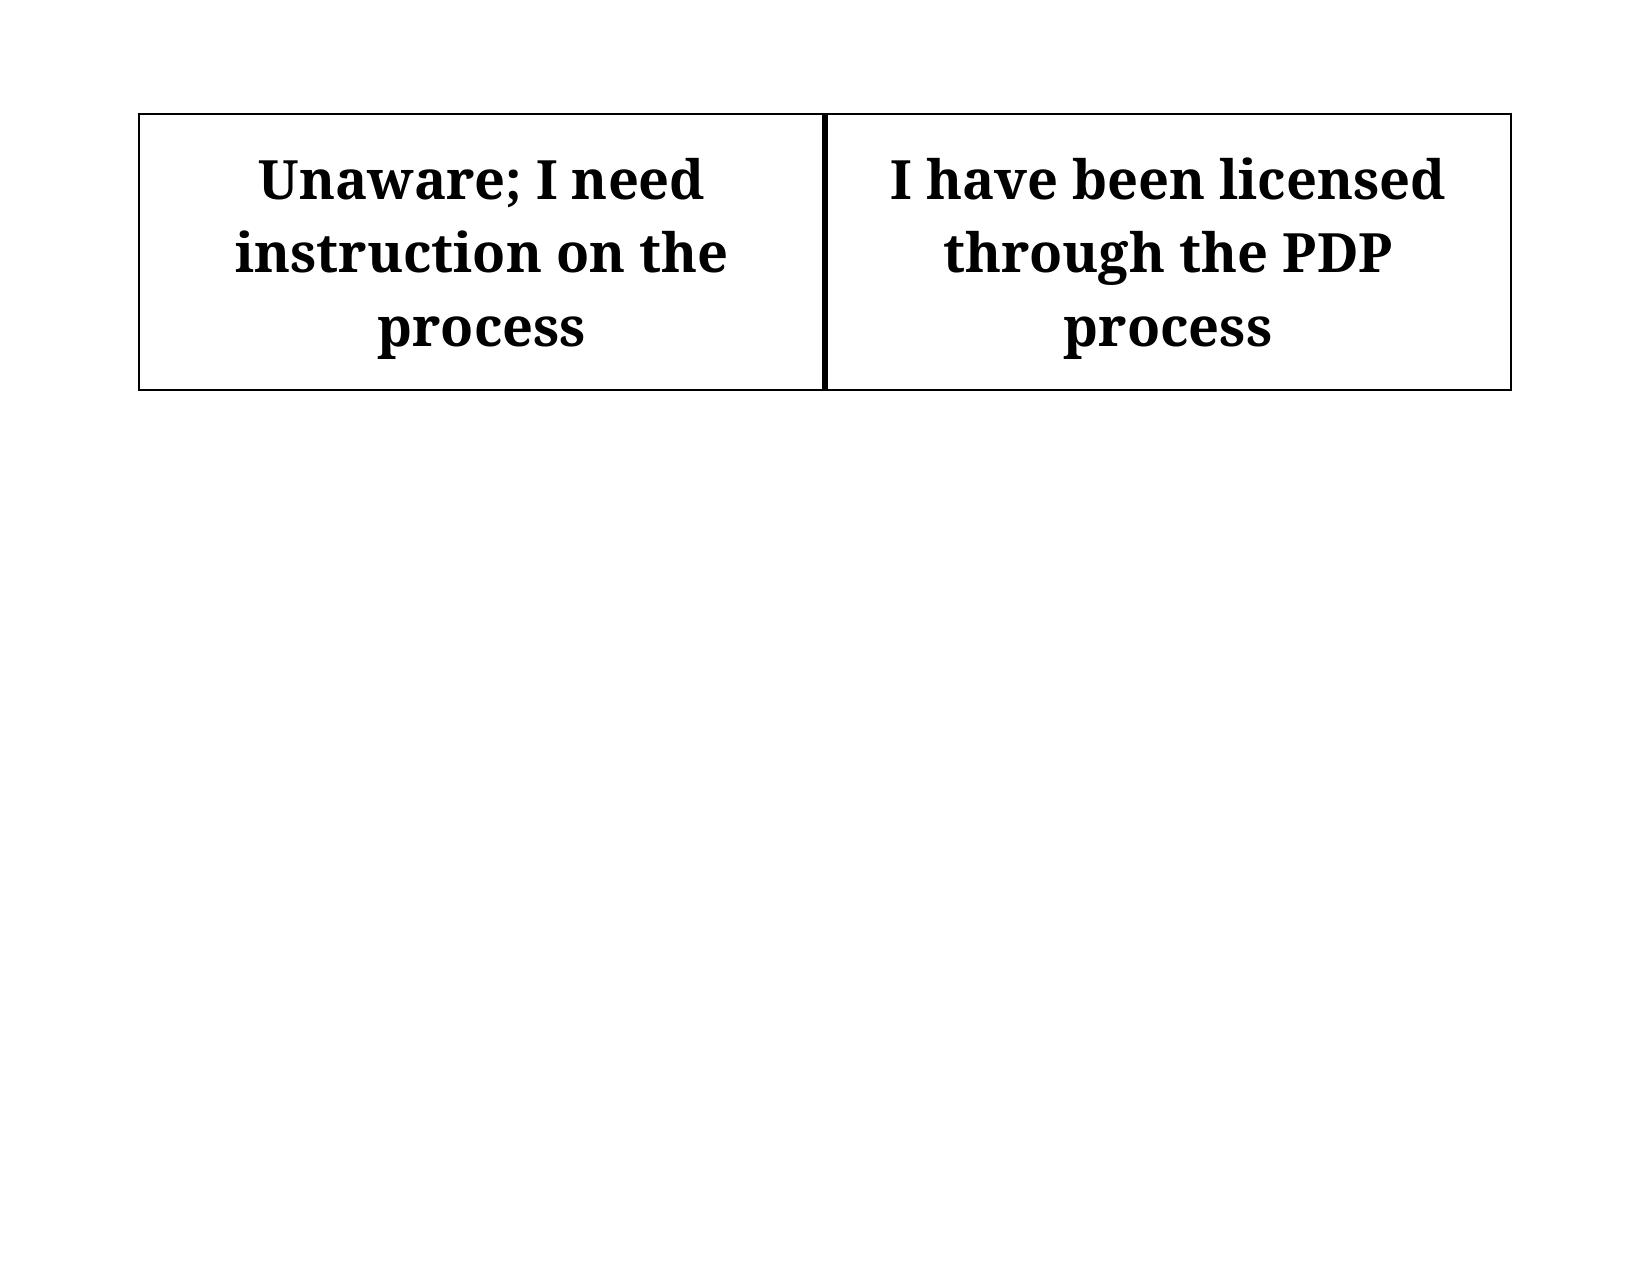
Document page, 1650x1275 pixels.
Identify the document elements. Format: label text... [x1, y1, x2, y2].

table_cell Unaware; I need instruction on the process [140, 115, 822, 389]
table_cell I have been licensed through the PDP process [828, 115, 1510, 389]
